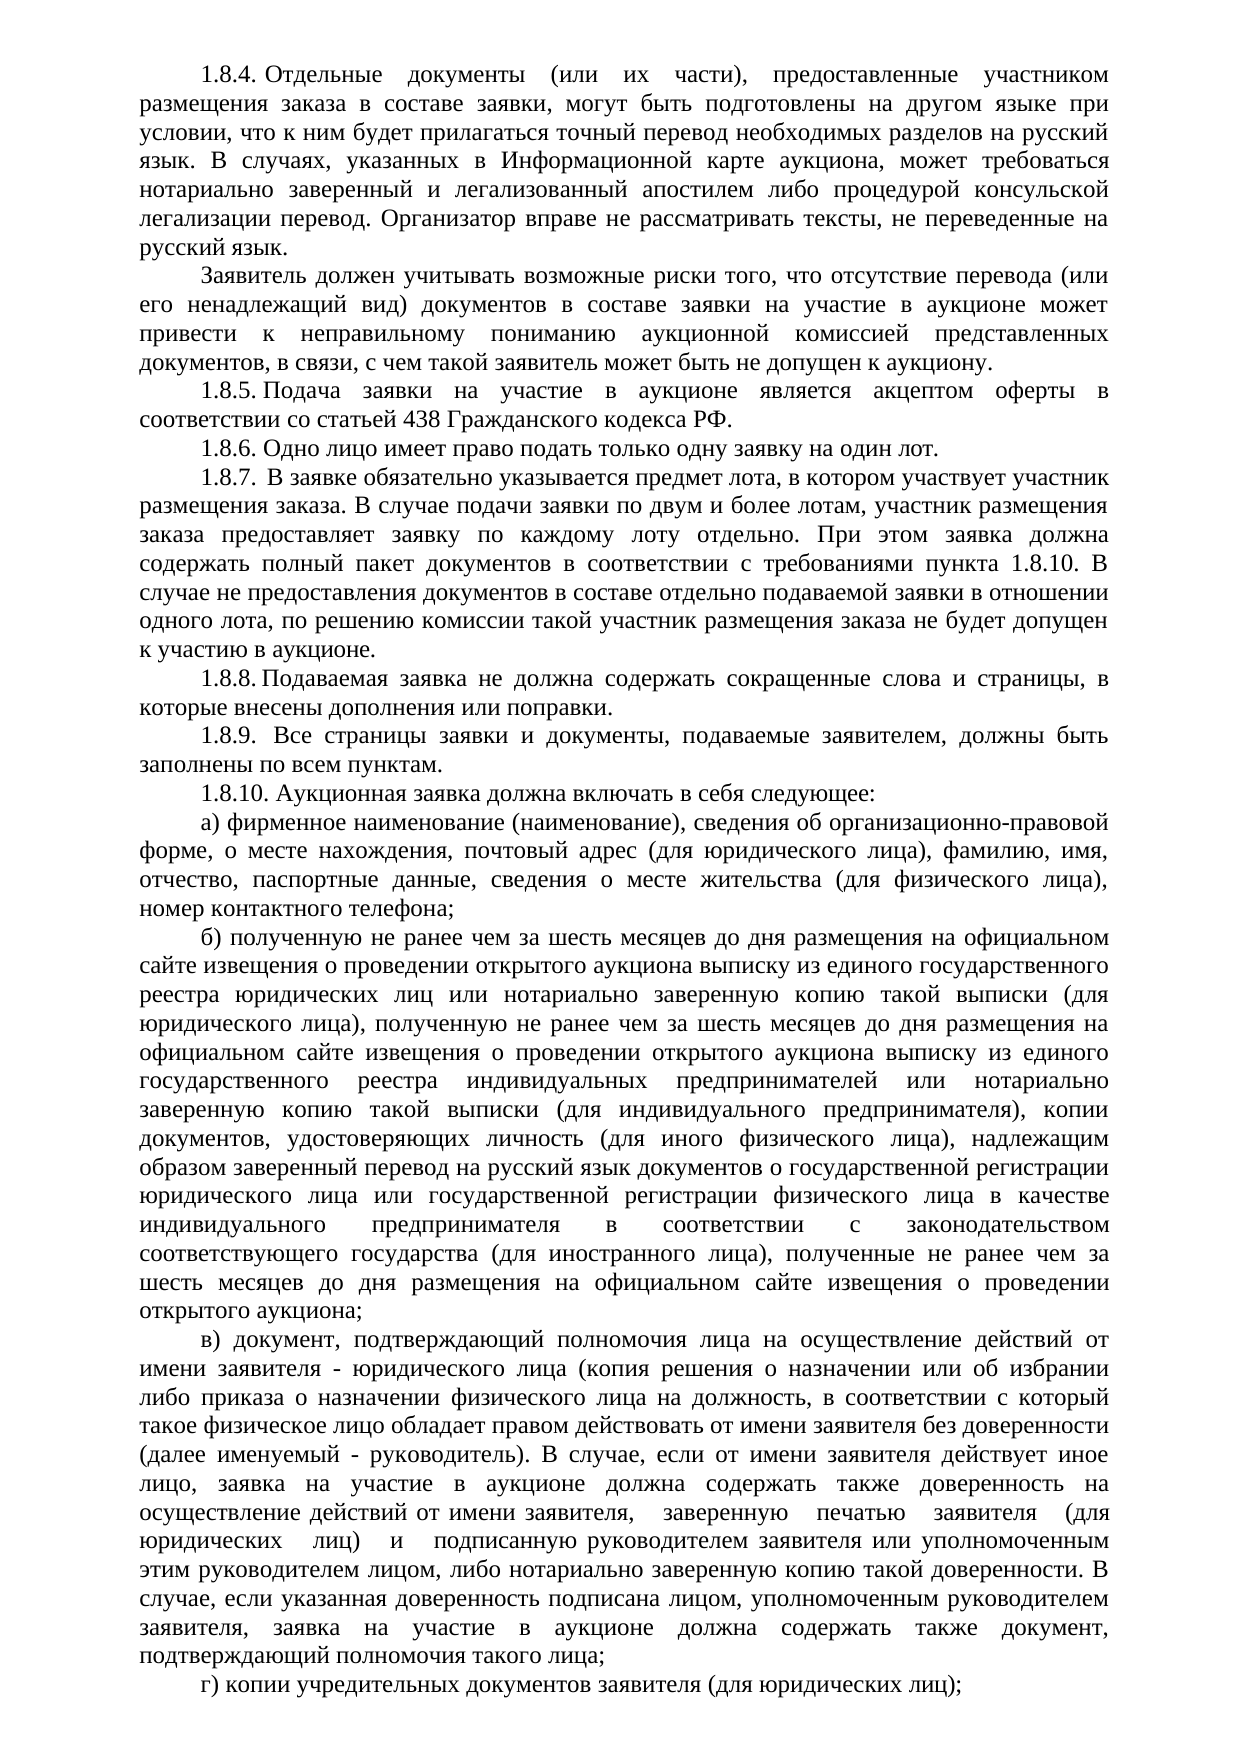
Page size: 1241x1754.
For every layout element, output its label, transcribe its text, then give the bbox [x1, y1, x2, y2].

list В заявке обязательно указывается предмет лота, в котором участвует участник размещения заказа. В случае подачи заявки по двум и более лотам, участник размещения заказа предоставляет заявку по каждому лоту отдельно. При этом заявка должна содержать полный пакет документов в соответствии с требованиями пункта 1.8.10. В случае не предоставления документов в составе отдельно подаваемой заявки в отношении одного лота, по решению комиссии такой участник размещения заказа не будет допущен к участию в аукционе. [139, 462, 1109, 663]
list Одно лицо имеет право подать только одну заявку на один лот. [200, 433, 1152, 462]
list Все страницы заявки и документы, подаваемые заявителем, должны быть заполнены по всем пунктам. [139, 720, 1109, 778]
text Заявитель должен учитывать возможные риски того, что отсутствие перевода (или его ненадлежащий вид) документов в составе заявки на участие в аукционе может привести к неправильному пониманию аукционной комиссией представленных документов, в связи, с чем такой заявитель может быть не допущен к аукциону. [139, 260, 1109, 375]
text в) документ, подтверждающий полномочия лица на осуществление действий от имени заявителя - юридического лица (копия решения о назначении или об избрании либо приказа о назначении физического лица на должность, в соответствии с который такое физическое лицо обладает правом действовать от имени заявителя без доверенности (далее именуемый - руководитель). В случае, если от имени заявителя действует иное лицо, заявка на участие в аукционе должна содержать также доверенность на осуществление действий от имени заявителя, заверенную печатью заявителя (для юридических лиц) и подписанную руководителем заявителя или уполномоченным этим руководителем лицом, либо нотариально заверенную копию такой доверенности. В случае, если указанная доверенность подписана лицом, уполномоченным руководителем заявителя, заявка на участие в аукционе должна содержать также документ, подтверждающий полномочия такого лица; [139, 1324, 1110, 1669]
list Аукционная заявка должна включать в себя следующее: [200, 778, 1152, 807]
list Подача заявки на участие в аукционе является акцептом оферты в соответствии со статьей 438 Гражданского кодекса РФ. [139, 375, 1109, 433]
text б) полученную не ранее чем за шесть месяцев до дня размещения на официальном сайте извещения о проведении открытого аукциона выписку из единого государственного реестра юридических лиц или нотариально заверенную копию такой выписки (для юридического лица), полученную не ранее чем за шесть месяцев до дня размещения на официальном сайте извещения о проведении открытого аукциона выписку из единого государственного реестра индивидуальных предпринимателей или нотариально заверенную копию такой выписки (для индивидуального предпринимателя), копии документов, удостоверяющих личность (для иного физического лица), надлежащим образом заверенный перевод на русский язык документов о государственной регистрации юридического лица или государственной регистрации физического лица в качестве индивидуального предпринимателя в соответствии с законодательством соответствующего государства (для иностранного лица), полученные не ранее чем за шесть месяцев до дня размещения на официальном сайте извещения о проведении открытого аукциона; [139, 922, 1110, 1324]
text г) копии учредительных документов заявителя (для юридических лиц); [200, 1669, 1152, 1698]
text а) фирменное наименование (наименование), сведения об организационно-правовой форме, о месте нахождения, почтовый адрес (для юридического лица), фамилию, имя, отчество, паспортные данные, сведения о месте жительства (для физического лица), номер контактного телефона; [139, 807, 1109, 922]
list Подаваемая заявка не должна содержать сокращенные слова и страницы, в которые внесены дополнения или поправки. [139, 663, 1109, 720]
list Отдельные документы (или их части), предоставленные участником размещения заказа в составе заявки, могут быть подготовлены на другом языке при условии, что к ним будет прилагаться точный перевод необходимых разделов на русский язык. В случаях, указанных в Информационной карте аукциона, может требоваться нотариально заверенный и легализованный апостилем либо процедурой консульской легализации перевод. Организатор вправе не рассматривать тексты, не переведенные на русский язык. [139, 59, 1110, 260]
